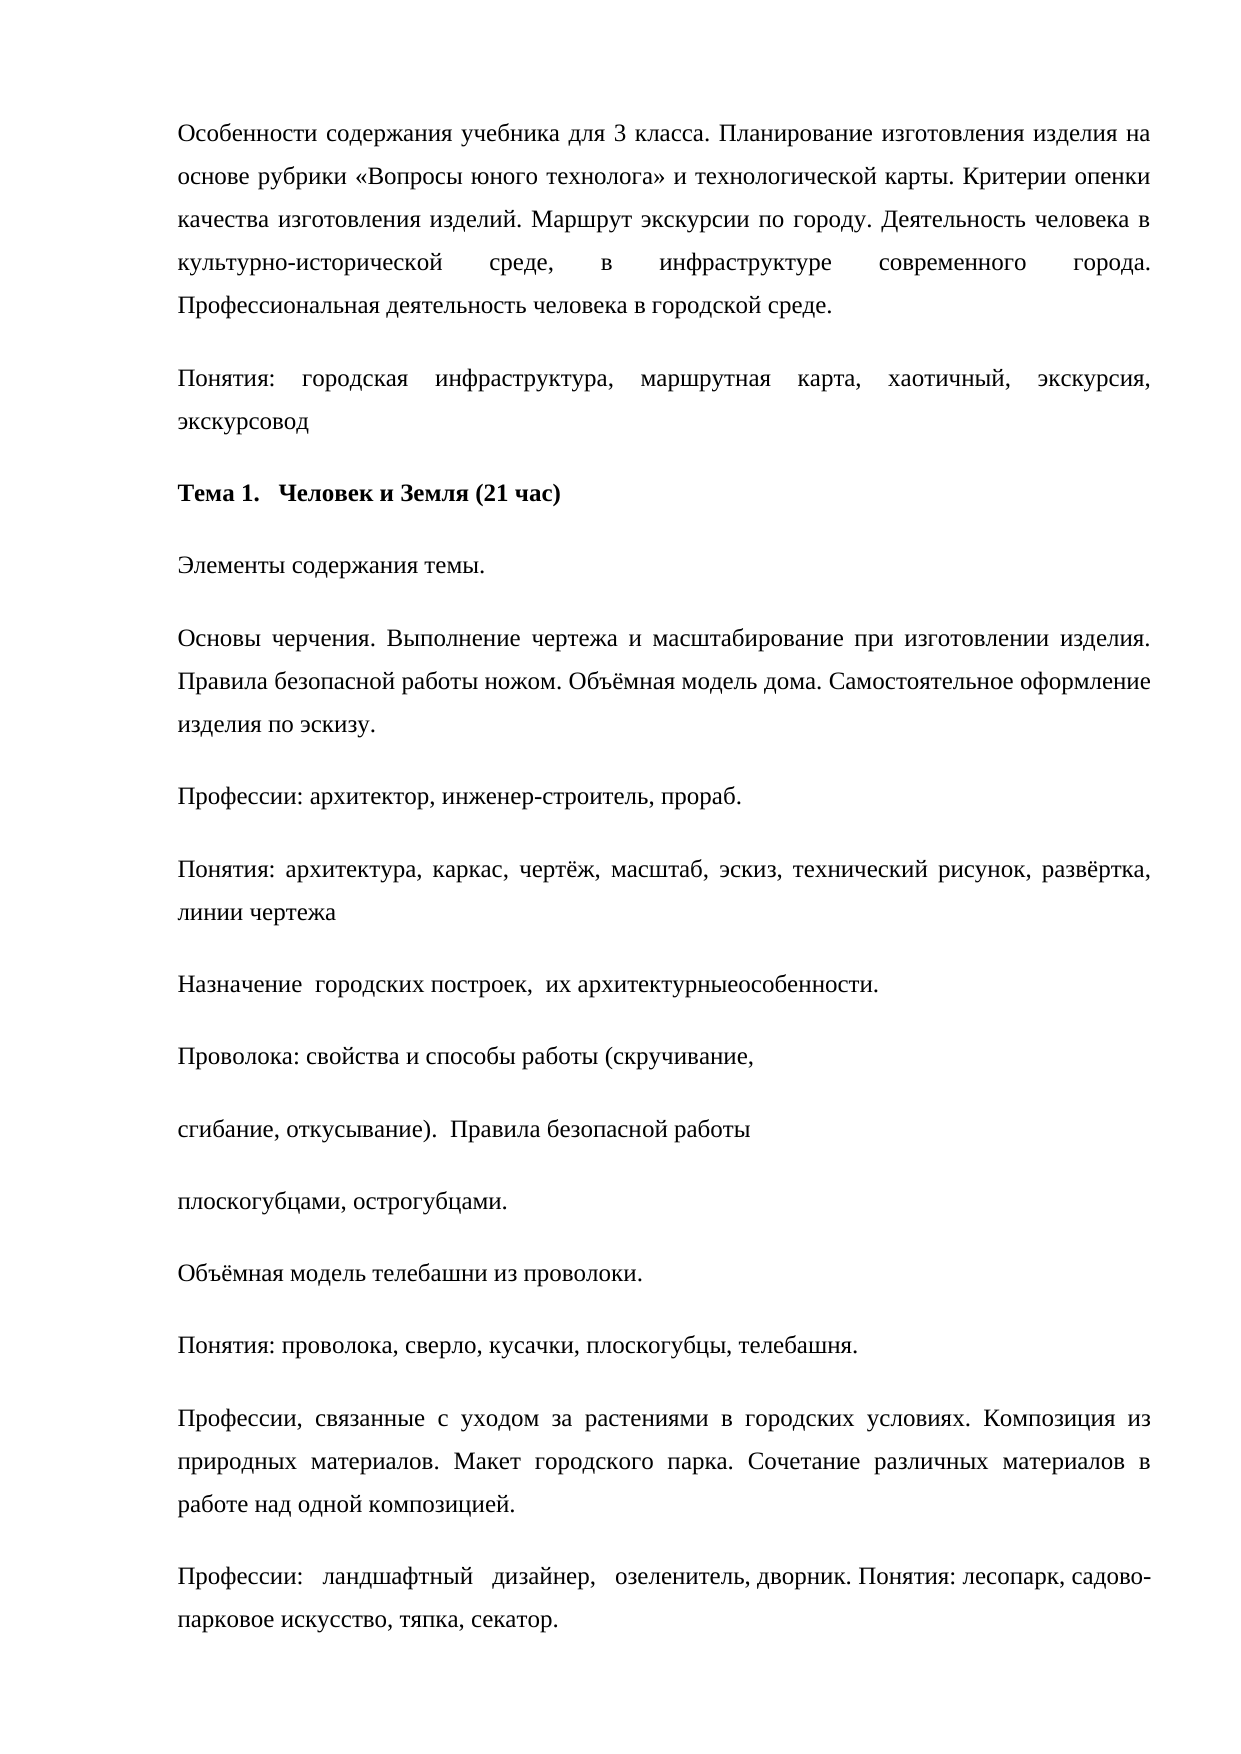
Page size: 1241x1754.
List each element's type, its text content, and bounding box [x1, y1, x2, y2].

text Понятия: городская инфраструктура, маршрутная карта, хаотичный, экскурсия, экскурсовод [177, 363, 1152, 435]
text Элементы содержания темы. [177, 551, 1152, 579]
text Профессии: архитектор, инженер-строитель, прораб. [177, 781, 1152, 810]
text Понятия: проволока, сверло, кусачки, плоскогубцы, телебашня. [177, 1331, 1152, 1359]
text Объёмная модель телебашни из проволоки. [177, 1258, 1152, 1287]
text Особенности содержания учебника для 3 класса. Планирование изготовления изделия на основе рубрики «Вопросы юного технолога» и технологической карты. Критерии опенки качества изготовления изделий. Маршрут экскурсии по городу. Деятельность человека в культурно-исторической среде, в инфраструктуре современного города. Профессиональная деятельность человека в городской среде. [177, 118, 1152, 319]
text плоскогубцами, острогубцами. [177, 1186, 1152, 1215]
text сгибание, откусывание). Правила безопасной работы [177, 1114, 1152, 1142]
text Профессии, связанные с уходом за растениями в городских условиях. Композиция из природных материалов. Макет городского парка. Сочетание различных материалов в работе над одной композицией. [177, 1403, 1152, 1518]
text Тема 1. Человек и Земля (21 час) [177, 478, 1152, 507]
text Основы черчения. Выполнение чертежа и масштабирование при изготовлении изделия. Правила безопасной работы ножом. Объёмная модель дома. Самостоятельное оформление изделия по эскизу. [177, 623, 1152, 738]
text Назначение городских построек, их архитектурныеособенности. [177, 969, 1152, 998]
text Понятия: архитектура, каркас, чертёж, масштаб, эскиз, технический рисунок, развёртка, линии чертежа [177, 854, 1152, 926]
text Проволока: свойства и способы работы (скручивание, [177, 1041, 1152, 1070]
text Профессии: ландшафтный дизайнер, озеленитель, дворник. Понятия: лесопарк, садово-парковое искусство, тяпка, секатор. [177, 1561, 1152, 1633]
